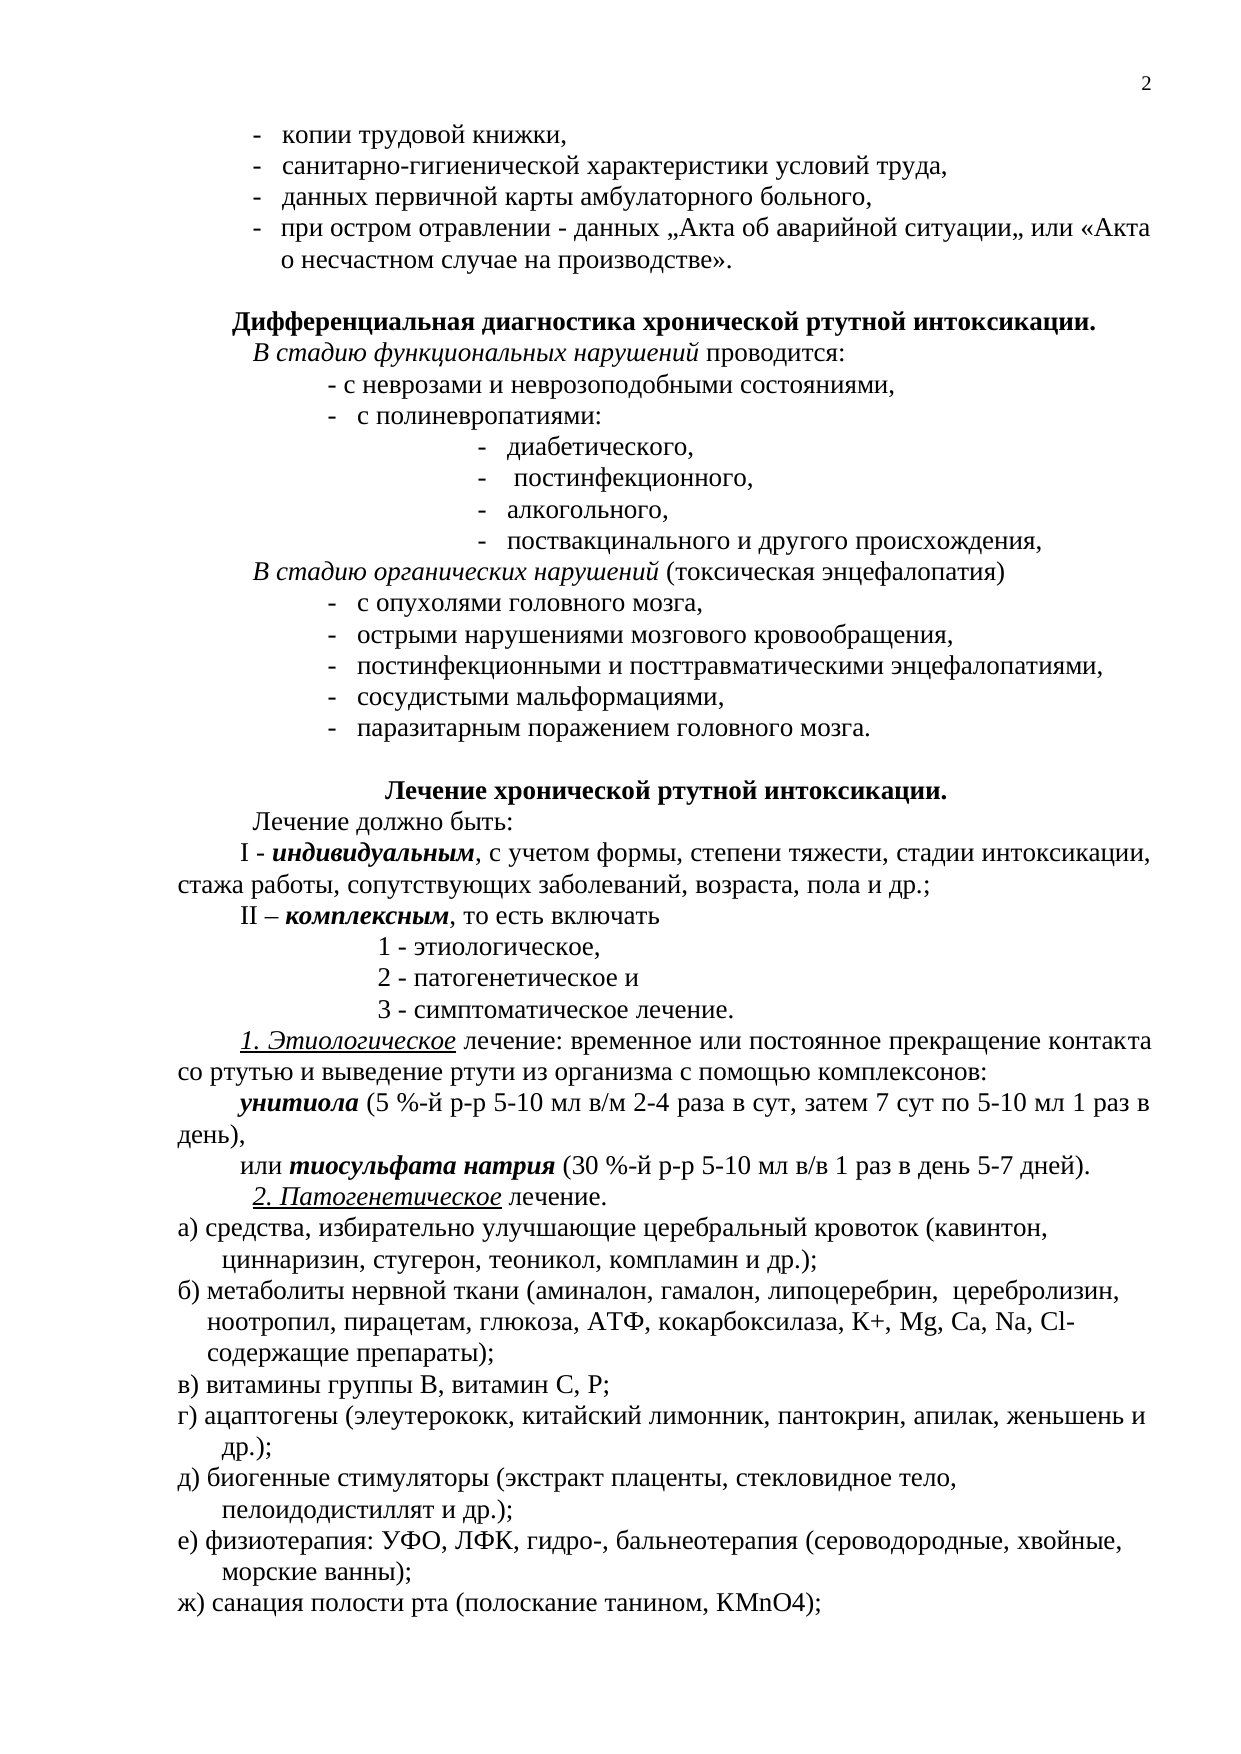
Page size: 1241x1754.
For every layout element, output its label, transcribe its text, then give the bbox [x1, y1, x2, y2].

text 2 - патогенетическое и [315, 962, 1152, 993]
list сосудистыми мальформациями, [327, 681, 1152, 712]
list при остром отравлении - данных „Акта об аварийной ситуации„ или «Акта о несчастном случае на производстве». [252, 212, 1152, 274]
list поствакцинального и другого происхождения, [477, 524, 1152, 556]
text 1. Этиологическое лечение: временное или постоянное прекращение контакта со ртутью и выведение ртути из организма с помощью комплексонов: [177, 1024, 1152, 1087]
text б) метаболиты нервной ткани (аминалон, гамалон, липоцеребрин, церебролизин, ноотропил, пирацетам, глюкоза, АТФ, кокарбоксилаза, К+, Mg, Са, Na, Cl-содержащие препараты); [177, 1274, 1152, 1368]
text - с неврозами и неврозоподобными состояниями, [252, 368, 1152, 399]
text Дифференциальная диагностика хронической ртутной интоксикации. [177, 306, 1152, 337]
list алкогольного, [477, 493, 1152, 524]
list паразитарным поражением головного мозга. [327, 712, 1152, 743]
text или тиосульфата натрия (30 %-й р-р 5-10 мл в/в 1 раз в день 5-7 дней). [177, 1149, 1152, 1181]
list диабетического, [477, 431, 1152, 462]
text унитиола (5 %-й р-р 5-10 мл в/м 2-4 раза в сут, затем 7 сут по 5-10 мл 1 раз в день), [177, 1087, 1152, 1149]
list с опухолями головного мозга, [327, 587, 1152, 618]
list острыми нарушениями мозгового кровообращения, [327, 618, 1152, 649]
text II – комплексным, то есть включать [177, 899, 1152, 931]
text Лечение должно быть: [177, 806, 1152, 837]
list копии трудовой книжки, [252, 118, 1152, 149]
text д) биогенные стимуляторы (экстракт плаценты, стекловидное тело, пелоидодистиллят и др.); [177, 1462, 1152, 1524]
text е) физиотерапия: УФО, ЛФК, гидро-, бальнеотерапия (сероводородные, хвойные, морские ванны); [177, 1524, 1152, 1587]
text ж) санация полости рта (полоскание танином, КMnO4); [177, 1587, 1152, 1618]
text в) витамины группы В, витамин С, Р; [177, 1368, 1152, 1399]
text 1 - этиологическое, [315, 931, 1152, 962]
text В стадию функциональных нарушений проводится: [177, 337, 1152, 368]
text 2. Патогенетическое лечение. [177, 1181, 1152, 1212]
list санитарно-гигиенической характеристики условий труда, [252, 149, 1152, 181]
list постинфекционного, [477, 462, 1152, 493]
text а) средства, избирательно улучшающие церебральный кровоток (кавинтон, циннаризин, стугерон, теоникол, компламин и др.); [177, 1212, 1152, 1274]
text I - индивидуальным, с учетом формы, степени тяжести, стадии интоксикации, стажа работы, сопутствующих заболеваний, возраста, пола и др.; [177, 837, 1152, 899]
list данных первичной карты амбулаторного больного, [252, 181, 1152, 212]
text 3 - симптоматическое лечение. [315, 993, 1152, 1024]
text В стадию органических нарушений (токсическая энцефалопатия) [177, 556, 1152, 587]
list с полиневропатиями: [327, 399, 1152, 431]
text Лечение хронической ртутной интоксикации. [181, 774, 1152, 806]
text г) ацаптогены (элеутерококк, китайский лимонник, пантокрин, апилак, женьшень и др.); [177, 1399, 1152, 1462]
list постинфекционными и посттравматическими энцефалопатиями, [327, 649, 1152, 681]
